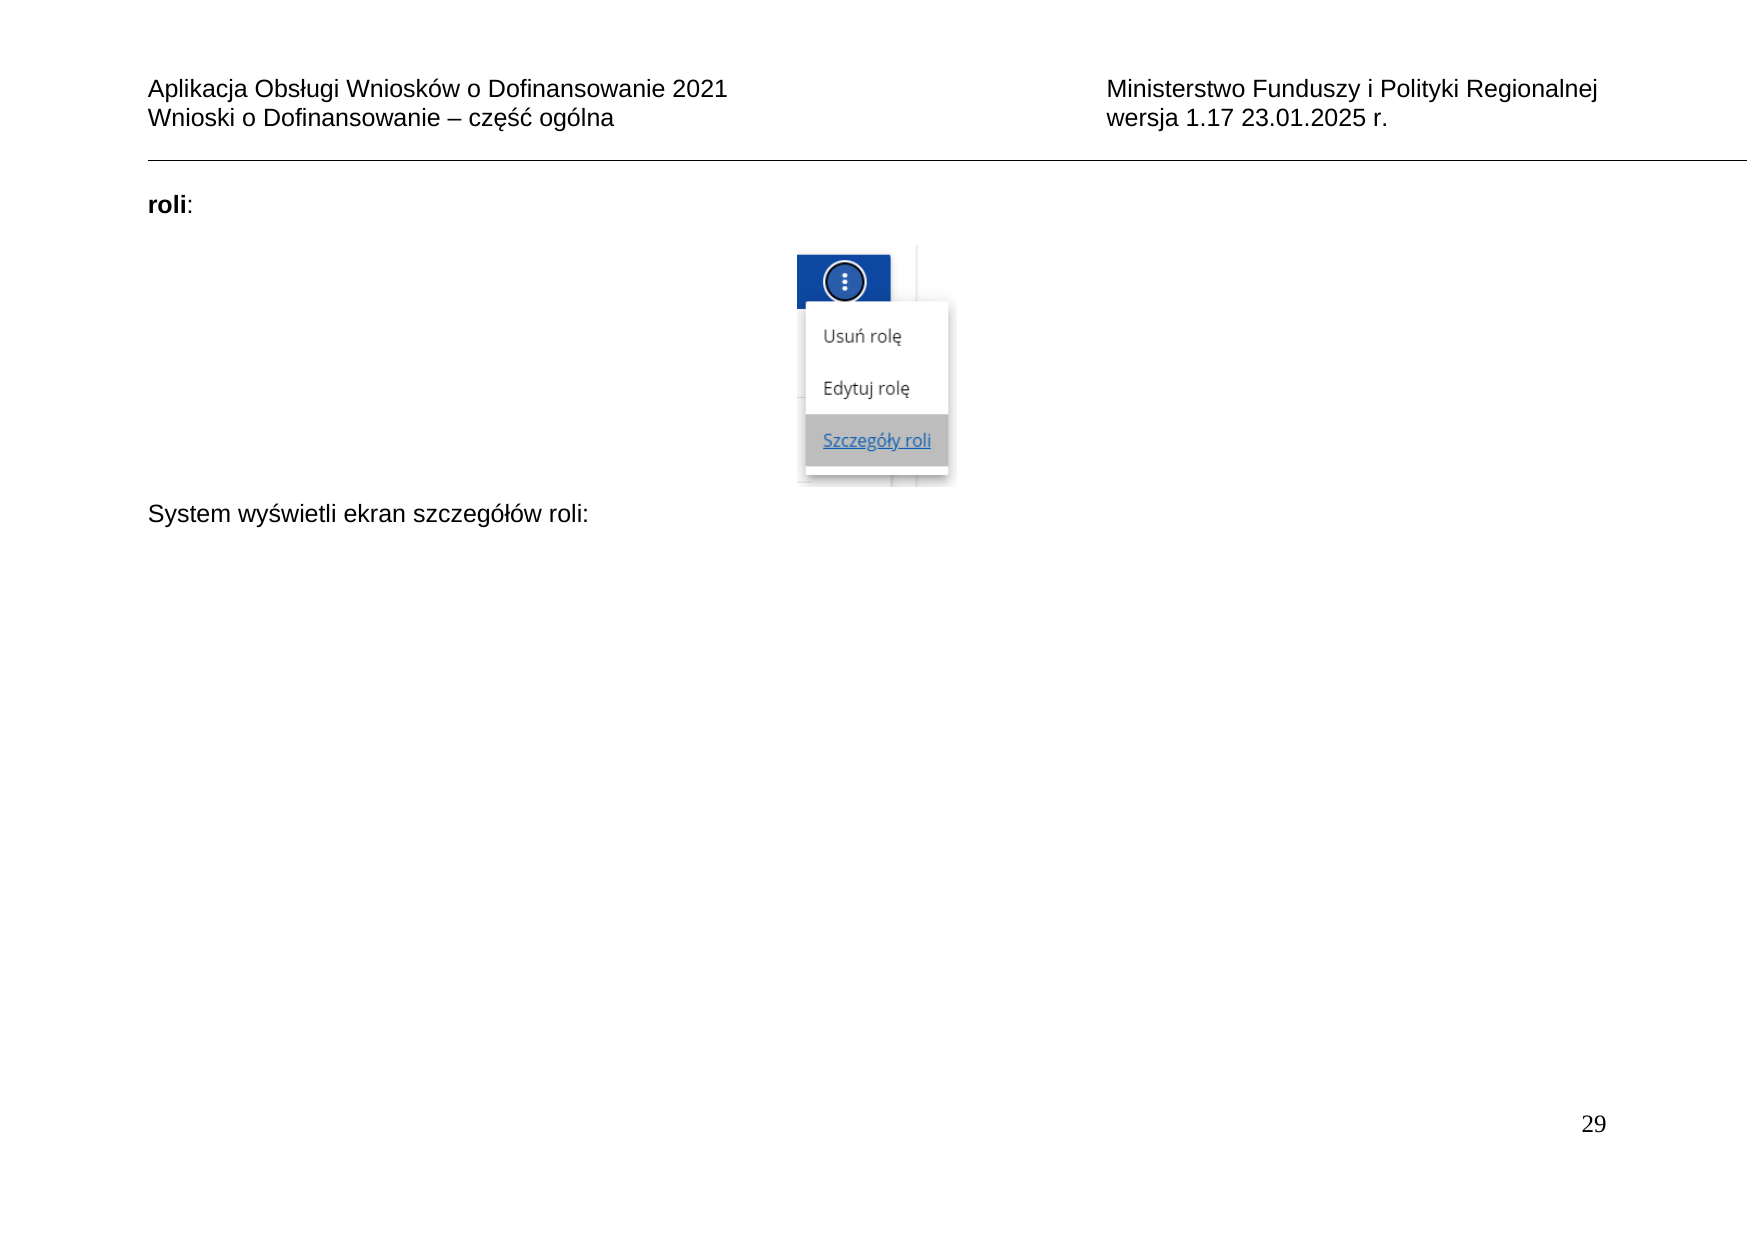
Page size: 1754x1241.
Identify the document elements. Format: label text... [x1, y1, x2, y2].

picture [797, 245, 957, 487]
text System wyświetli ekran szczegółów roli: [148, 499, 1606, 528]
text W celu wyświetlenia szczegółów wybranej roli kliknij na ikonę w prawym górnym rogu belki i wybierz element. Szczegóły roli: [148, 190, 1606, 218]
